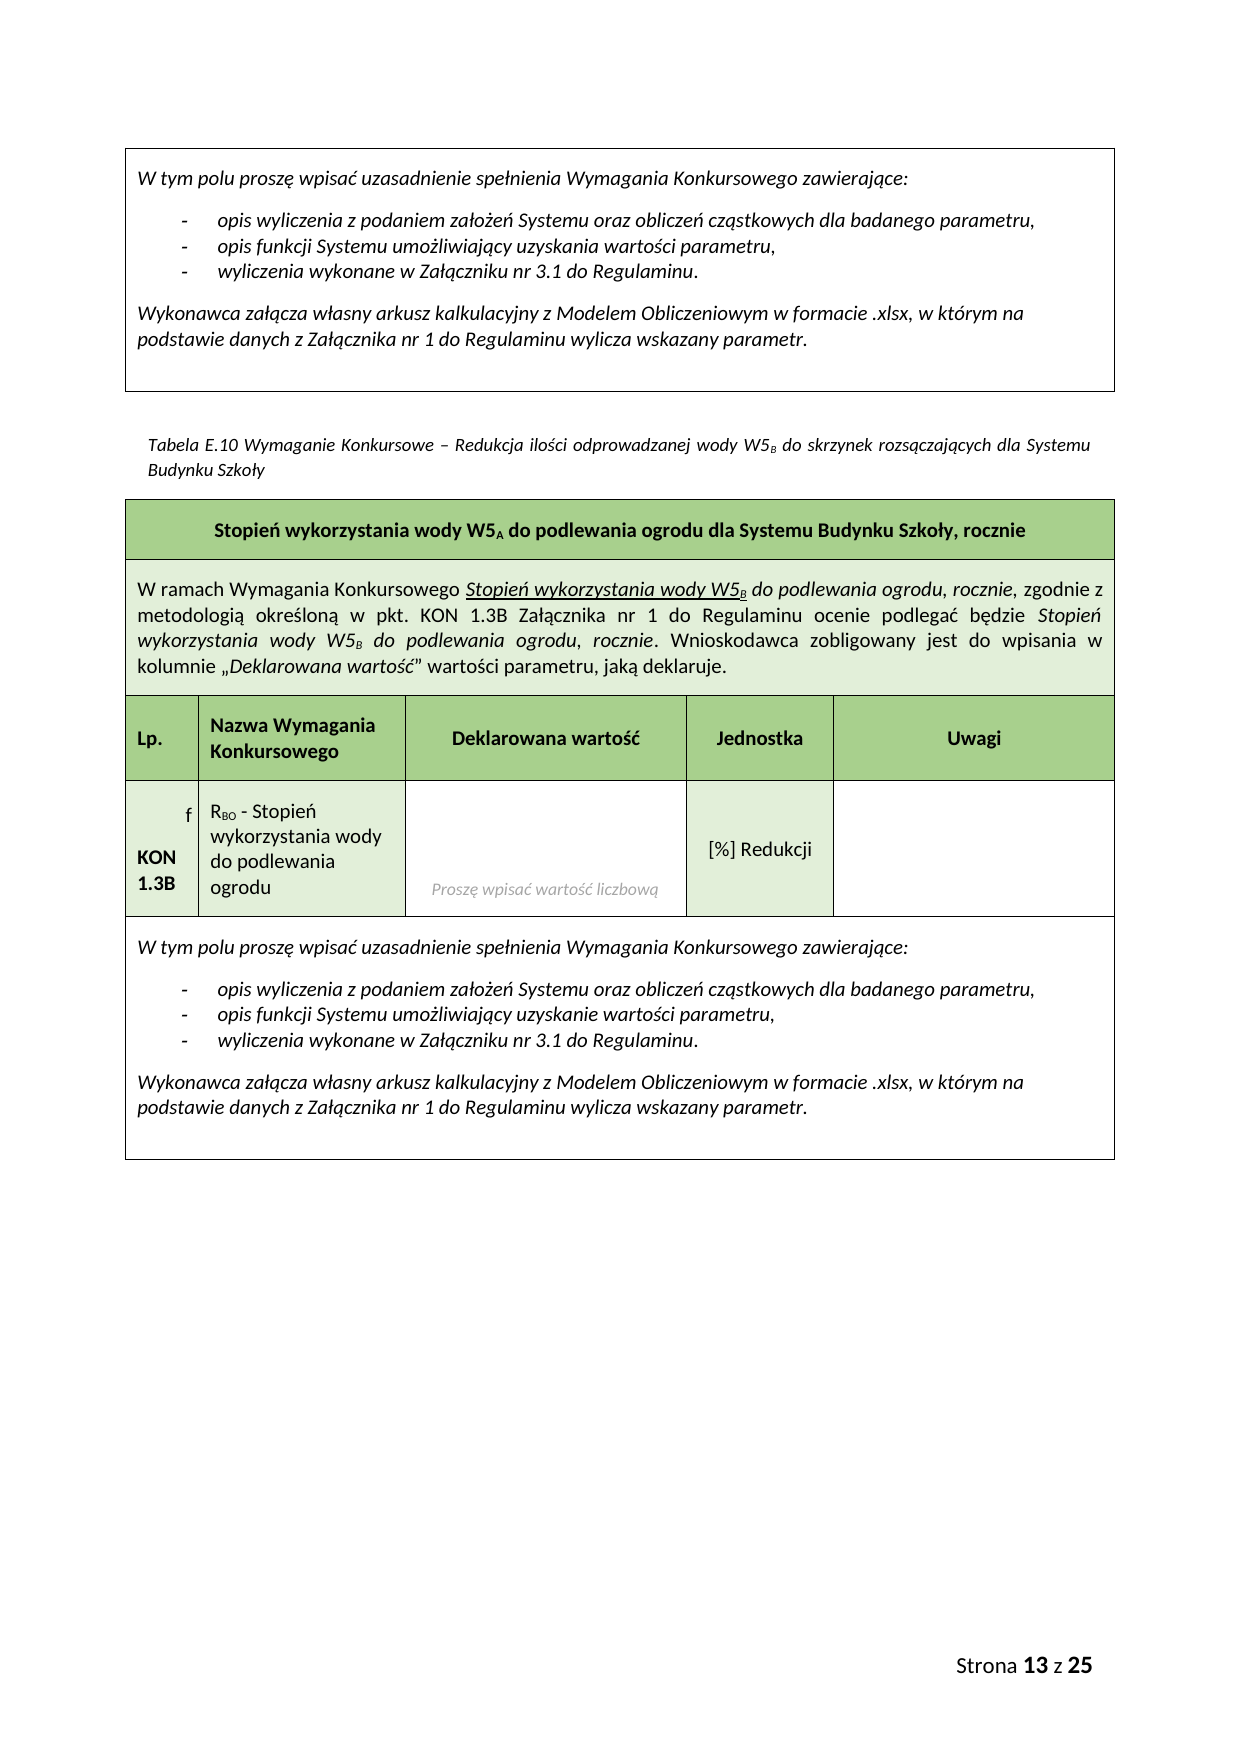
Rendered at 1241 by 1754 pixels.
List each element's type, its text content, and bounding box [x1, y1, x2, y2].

table_cell RBO - Stopień wykorzystania wody do podlewania ogrodu [199, 781, 405, 916]
table_cell W ramach Wymagania Konkursowego Stopień wykorzystania wody W5B do podlewania ogrodu, rocznie, zgodnie z metodologią określoną w pkt. KON 1.3B Załącznika nr 1 do Regulaminu ocenie podlegać będzie Stopień wykorzystania wody W5B do podlewania ogrodu, rocznie. Wnioskodawca zobligowany jest do wpisania w kolumnie „Deklarowana wartość” wartości parametru, jaką deklaruje. [126, 560, 1114, 695]
table_header Stopień wykorzystania wody W5A do podlewania ogrodu dla Systemu Budynku Szkoły, rocznie [126, 500, 1114, 559]
table_cell W tym polu proszę wpisać uzasadnienie spełnienia Wymagania Konkursowego zawierające: opis wyliczenia z podaniem założeń Systemu oraz obliczeń cząstkowych dla badanego parametru, opis funkcji Systemu umożliwiający uzyskanie wartości parametru, wyliczenia wykonane w Załączniku nr 3.1 do Regulaminu. Wykonawca załącza własny arkusz kalkulacyjny z Modelem Obliczeniowym w formacie .xlsx, w którym na podstawie danych z Załącznika nr 1 do Regulaminu wylicza wskazany parametr. [126, 917, 1114, 1159]
text Tabela E.10 Wymaganie Konkursowe – Redukcja ilości odprowadzanej wody W5B do skrzynek rozsączających dla Systemu Budynku Szkoły [148, 433, 1093, 481]
table_cell Proszę wpisać wartość liczbową [406, 781, 686, 916]
table_cell [834, 781, 1114, 916]
table_cell Jednostka [687, 696, 833, 780]
table_cell [%] Redukcji [687, 781, 833, 916]
table_cell Uwagi [834, 696, 1114, 780]
table_cell W tym polu proszę wpisać uzasadnienie spełnienia Wymagania Konkursowego zawierające: opis wyliczenia z podaniem założeń Systemu oraz obliczeń cząstkowych dla badanego parametru, opis funkcji Systemu umożliwiający uzyskania wartości parametru, wyliczenia wykonane w Załączniku nr 3.1 do Regulaminu. Wykonawca załącza własny arkusz kalkulacyjny z Modelem Obliczeniowym w formacie .xlsx, w którym na podstawie danych z Załącznika nr 1 do Regulaminu wylicza wskazany parametr. [126, 149, 1114, 391]
table_cell f KON 1.3B [126, 781, 198, 916]
table_cell Deklarowana wartość [406, 696, 686, 780]
table_cell Lp. [126, 696, 198, 780]
table_cell Nazwa Wymagania Konkursowego [199, 696, 405, 780]
